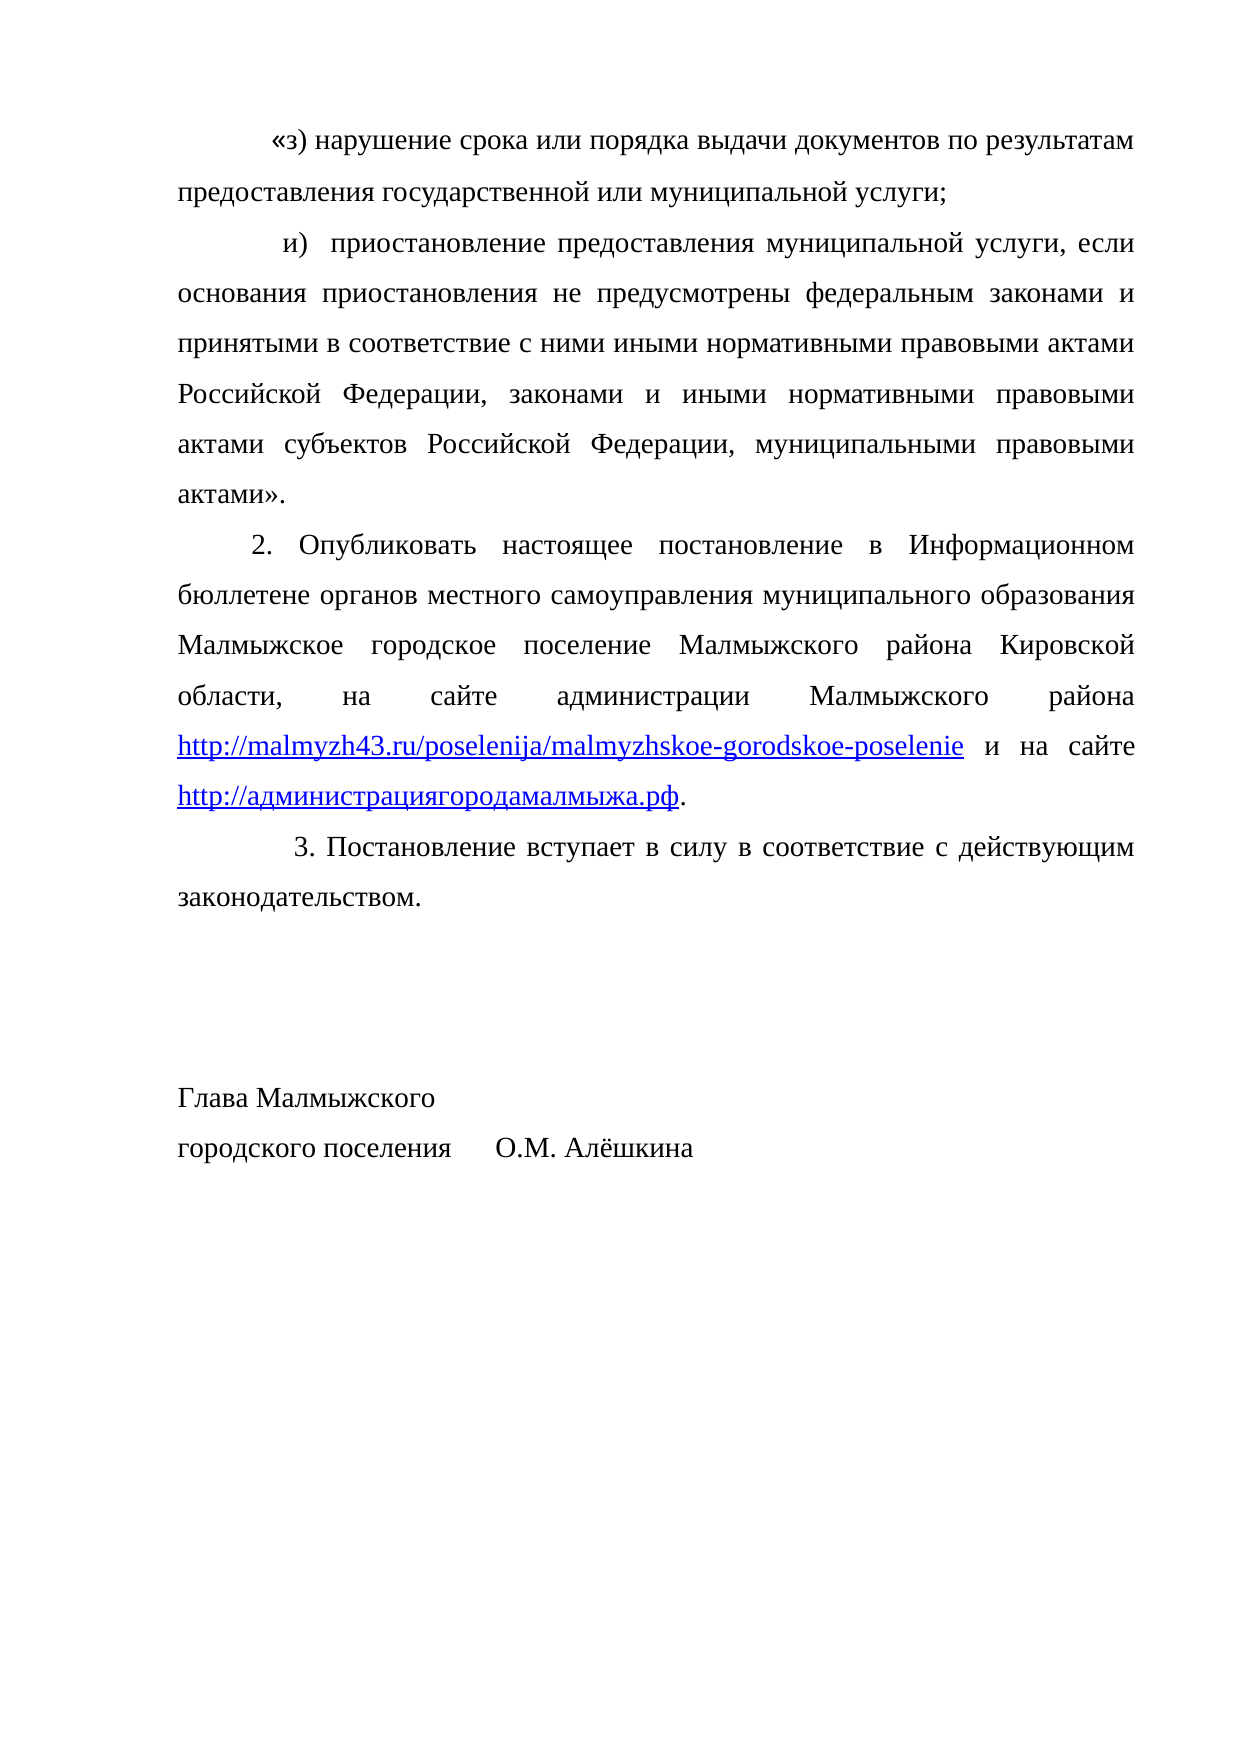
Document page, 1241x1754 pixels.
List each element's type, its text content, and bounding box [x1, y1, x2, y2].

text и) приостановление предоставления муниципальной услуги, если основания приостановления не предусмотрены федеральным законами и принятыми в соответствие с ними иными нормативными правовыми актами Российской Федерации, законами и иными нормативными правовыми актами субъектов Российской Федерации, муниципальными правовыми актами». [177, 225, 1135, 510]
text Глава Малмыжского [177, 1080, 1135, 1114]
text «з) нарушение срока или порядка выдачи документов по результатам предоставления государственной или муниципальной услуги; [177, 118, 1135, 208]
text 3. Постановление вступает в силу в соответствие с действующим законодательством. [177, 829, 1135, 912]
text городского поселения О.М. Алёшкина [177, 1131, 1135, 1164]
text 2. Опубликовать настоящее постановление в Информационном бюллетене органов местного самоуправления муниципального образования Малмыжское городское поселение Малмыжского района Кировской области, на сайте администрации Малмыжского района http://malmyzh43.ru/poselenija/malmyzhskoe-gorodskoe-poselenie и на сайте http://администрациягородамалмыжа.рф. [177, 527, 1135, 812]
